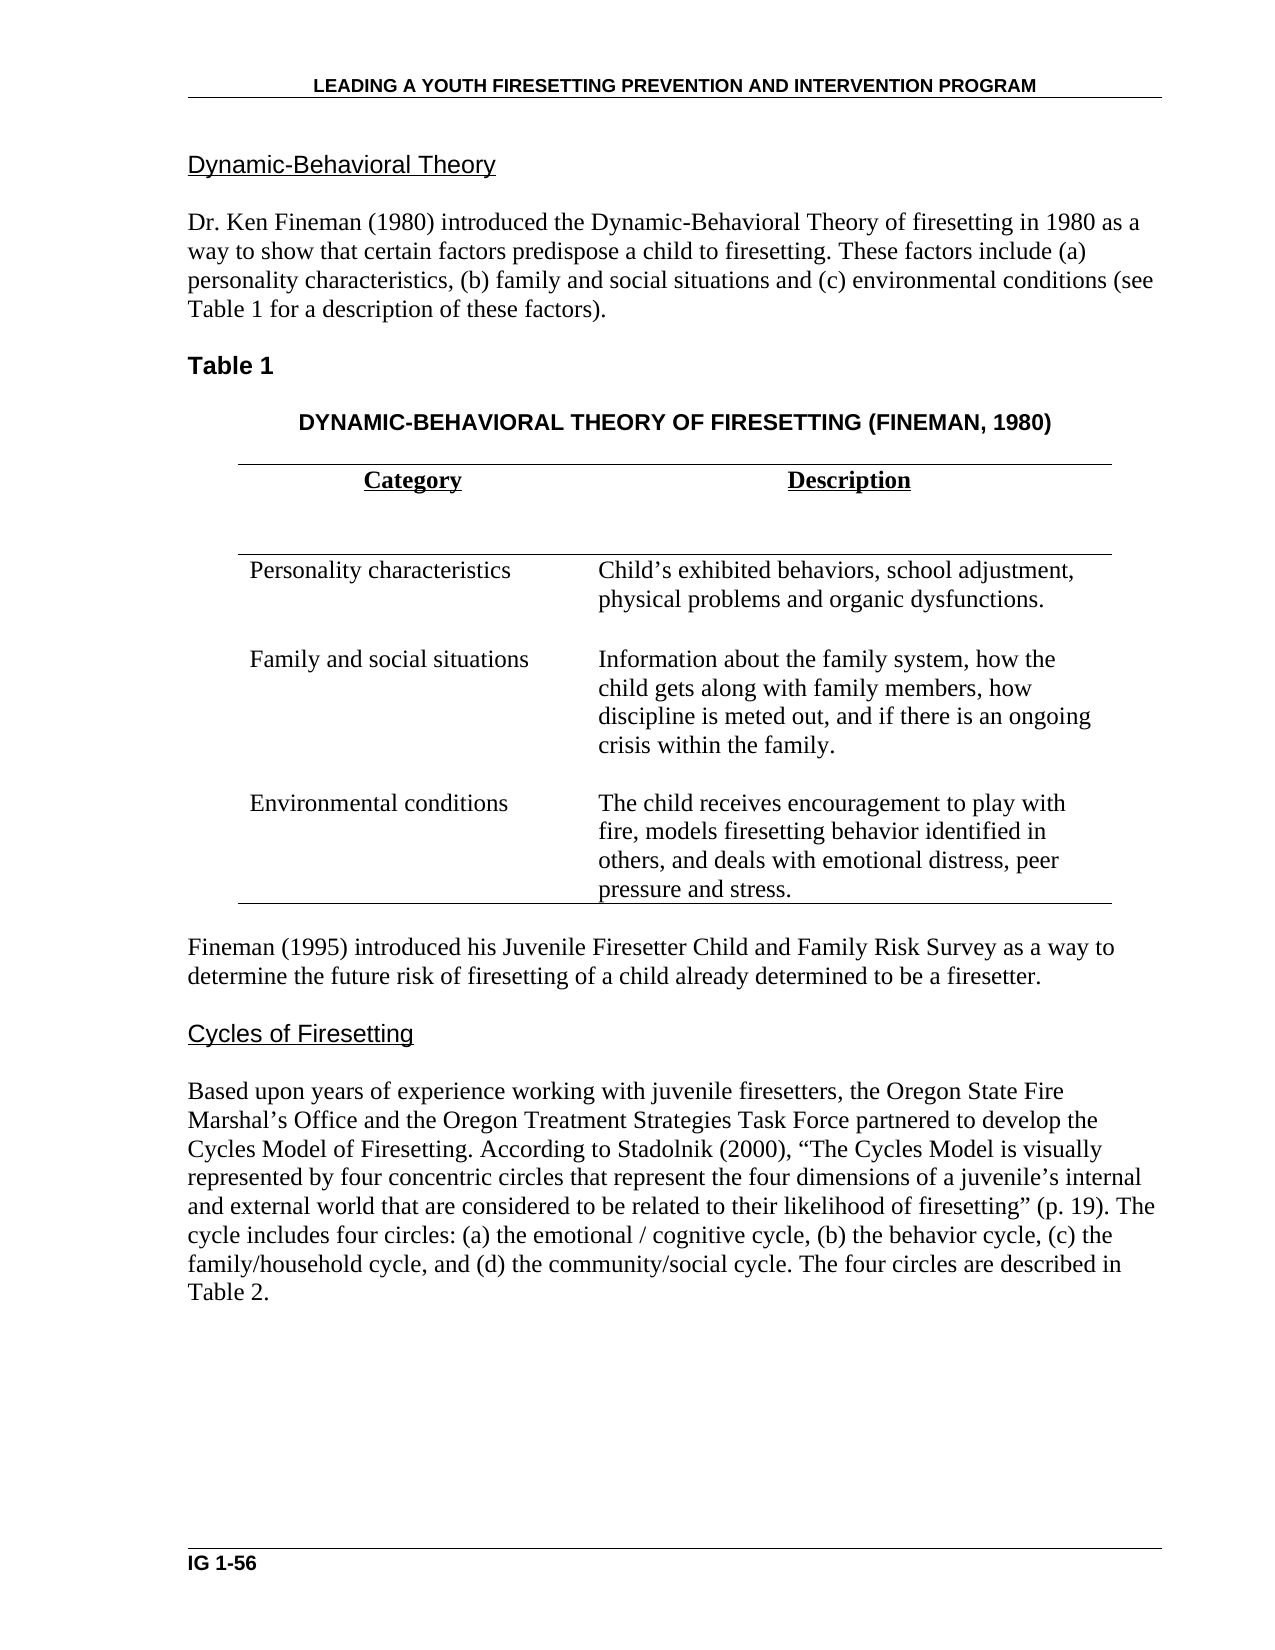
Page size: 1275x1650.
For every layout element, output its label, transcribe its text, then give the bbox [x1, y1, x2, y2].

text Based upon years of experience working with juvenile firesetters, the Oregon State Fire Marshal’s Office and the Oregon Treatment Strategies Task Force partnered to develop the Cycles Model of Firesetting. According to Stadolnik (2000), “The Cycles Model is visually represented by four concentric circles that represent the four dimensions of a juvenile’s internal and external world that are considered to be related to their likelihood of firesetting” (p. 19). The cycle includes four circles: (a) the emotional / cognitive cycle, (b) the behavior cycle, (c) the family/household cycle, and (d) the community/social cycle. The four circles are described in Table 2. [187, 1076, 1162, 1306]
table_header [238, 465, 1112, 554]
text Dynamic-Behavioral Theory [187, 150, 1162, 179]
text Fineman (1995) introduced his Juvenile Firesetter Child and Family Risk Survey as a way to determine the future risk of firesetting of a child already determined to be a firesetter. [187, 932, 1162, 990]
text Table 1 [187, 351, 1162, 380]
text Cycles of Firesetting [187, 1019, 1162, 1047]
text DYNAMIC-BEHAVIORAL THEORY OF FIRESETTING (FINEMAN, 1980) [187, 409, 1162, 435]
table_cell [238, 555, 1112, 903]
text Dr. Ken Fineman (1980) introduced the Dynamic-Behavioral Theory of firesetting in 1980 as a way to show that certain factors predispose a child to firesetting. These factors include (a) personality characteristics, (b) family and social situations and (c) environmental conditions (see Table 1 for a description of these factors). [187, 207, 1162, 322]
